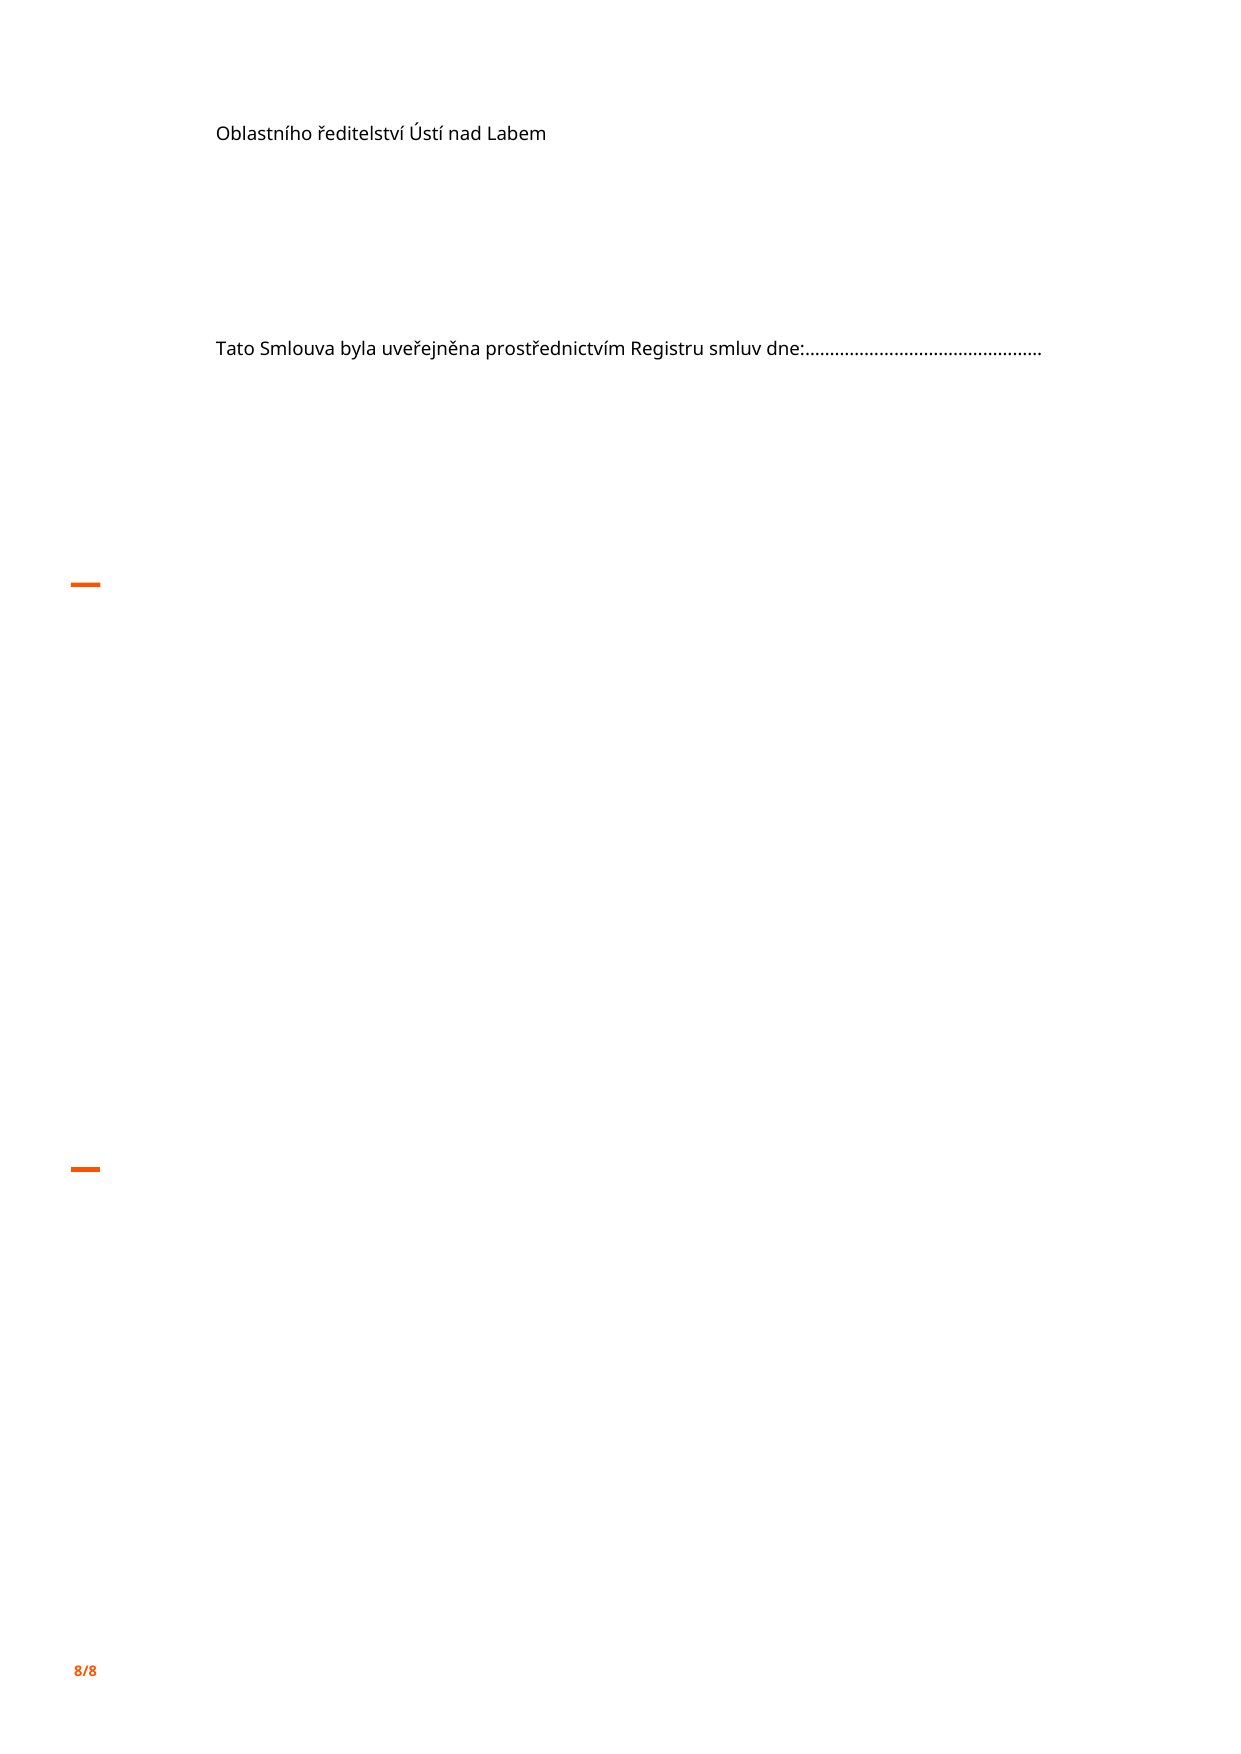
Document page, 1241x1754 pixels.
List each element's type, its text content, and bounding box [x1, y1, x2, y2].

text Oblastního ředitelství Ústí nad Labem [216, 121, 1122, 146]
text Tato Smlouva byla uveřejněna prostřednictvím Registru smluv dne:………………………………………… [216, 336, 1122, 361]
